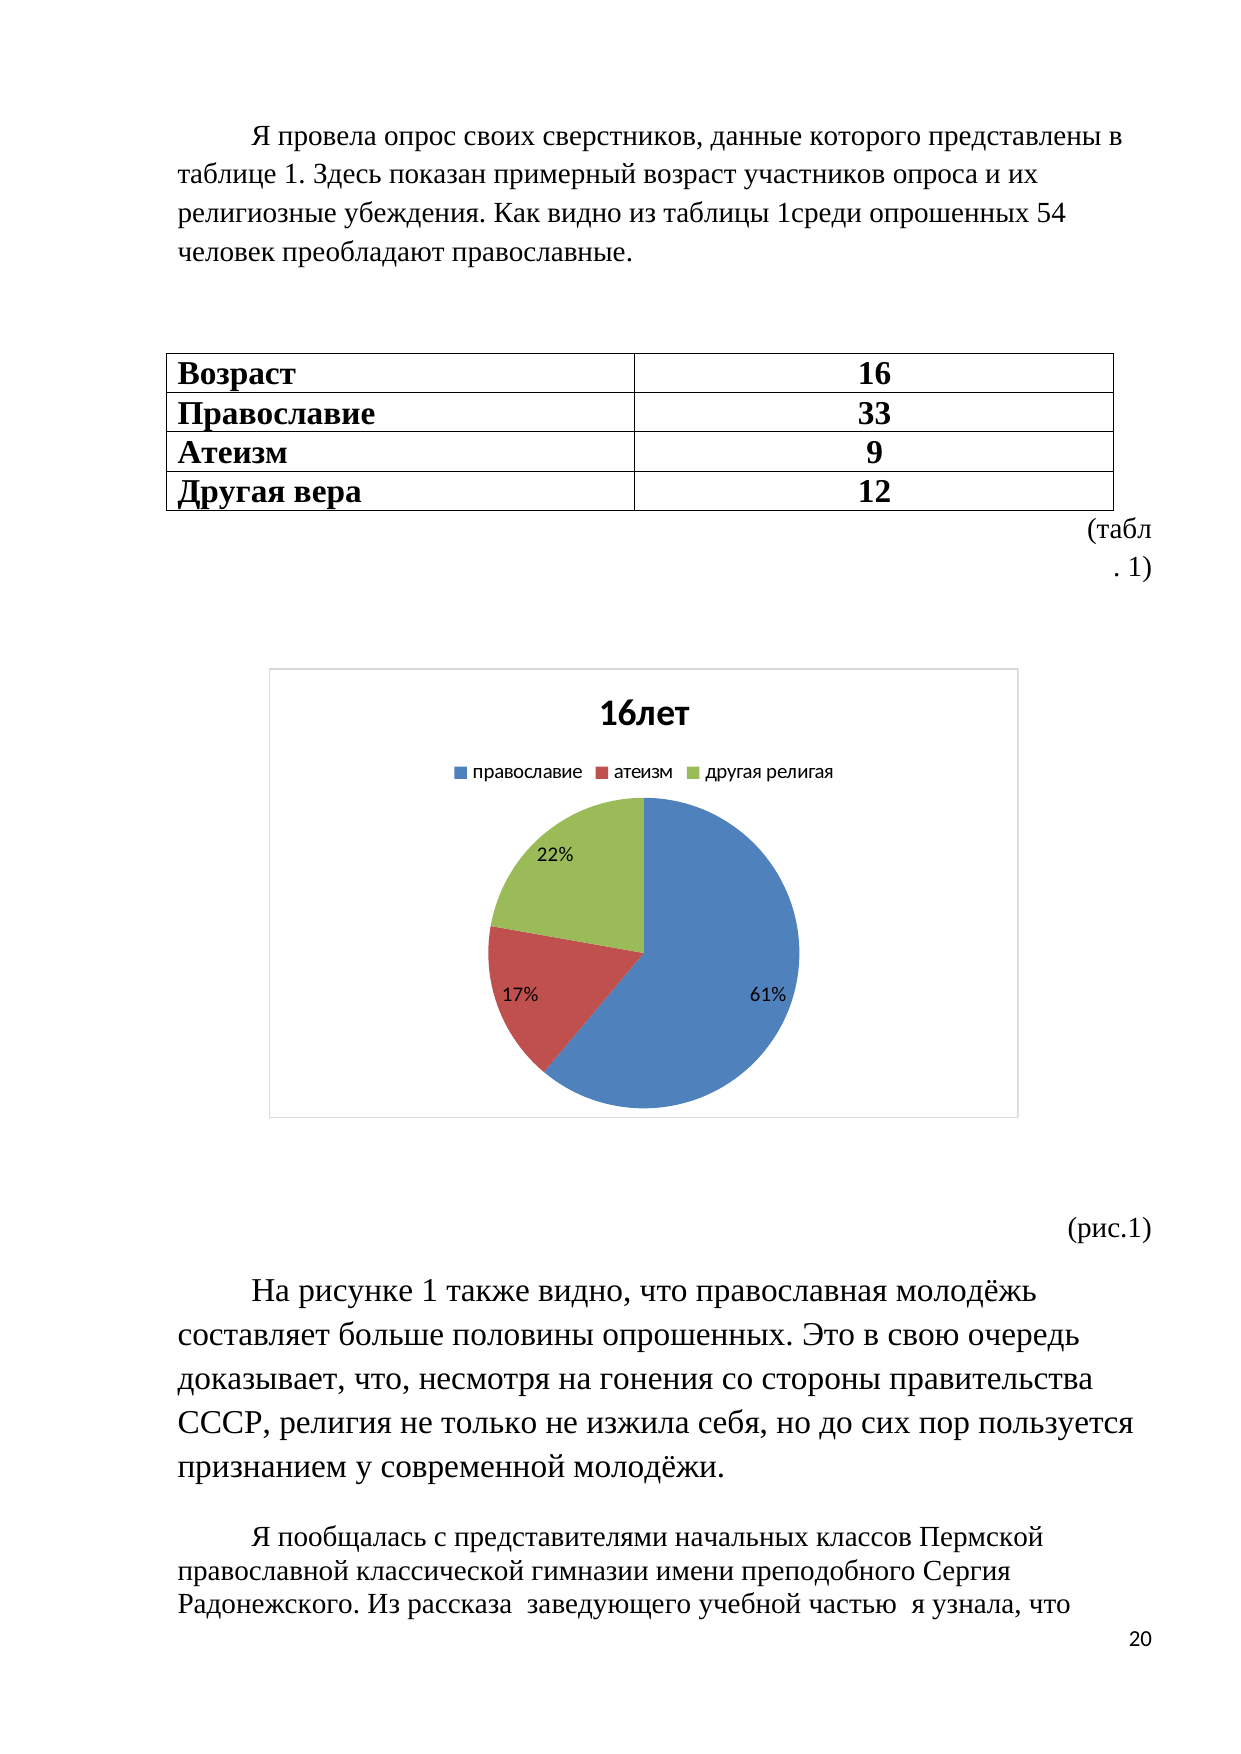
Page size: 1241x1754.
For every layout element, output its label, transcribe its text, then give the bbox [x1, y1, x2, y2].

table_cell 9 [635, 432, 1113, 471]
table_cell Другая вера [167, 472, 634, 510]
table_cell 33 [635, 393, 1113, 431]
text На рисунке 1 также видно, что православная молодёжь составляет больше половины опрошенных. Это в свою очередь доказывает, что, несмотря на гонения со стороны правительства СССР, религия не только не изжила себя, но до сих пор пользуется признанием у современной молодёжи. [177, 1270, 1152, 1484]
text (табл. 1) [177, 511, 1152, 583]
text Я провела опрос своих сверстников, данные которого представлены в таблице 1. Здесь показан примерный возраст участников опроса и их религиозные убеждения. Как видно из таблицы 1среди опрошенных 54 человек преобладают православные. [177, 118, 1152, 267]
table_cell Атеизм [167, 432, 634, 471]
table_header 16 [635, 354, 1113, 392]
table_header Возраст [167, 354, 634, 392]
table_cell 12 [635, 472, 1113, 510]
text (рис.1) [177, 1210, 1152, 1243]
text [177, 1519, 1152, 1620]
table_cell Православие [167, 393, 634, 431]
